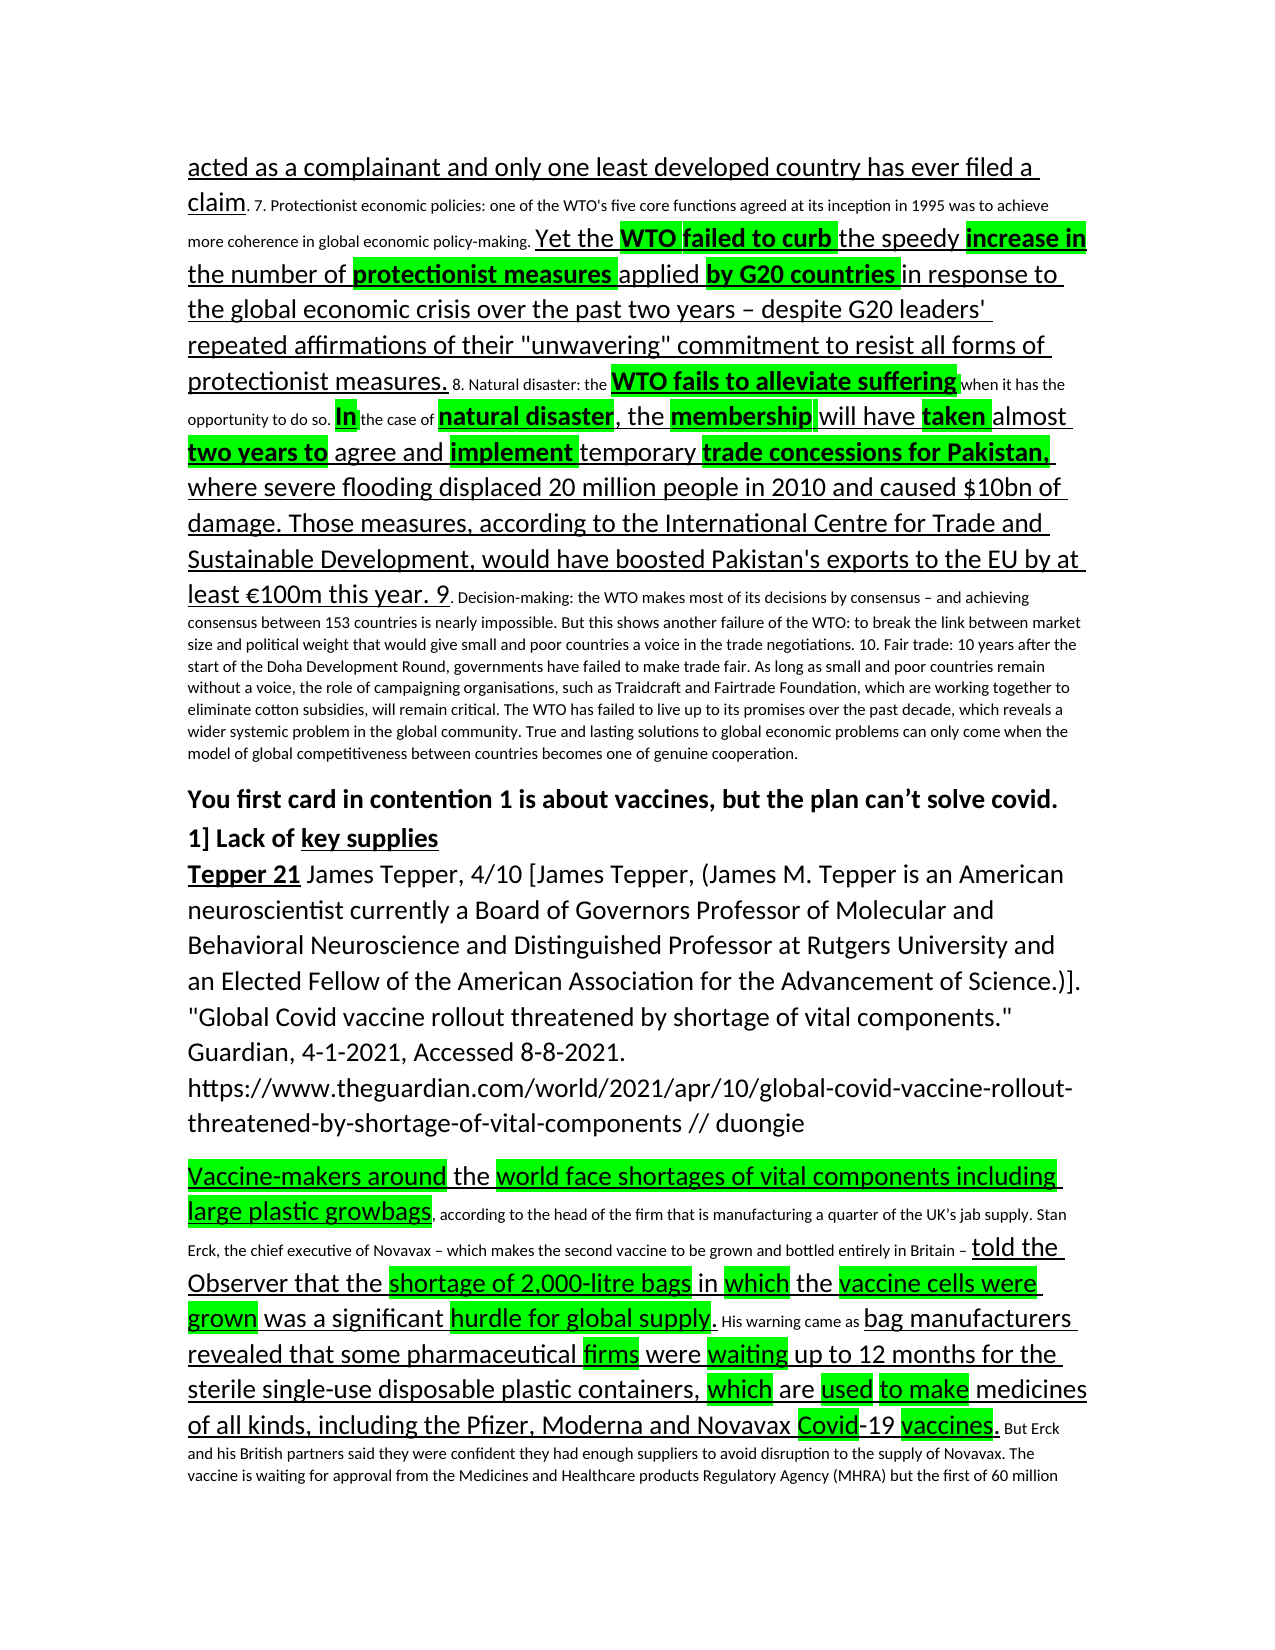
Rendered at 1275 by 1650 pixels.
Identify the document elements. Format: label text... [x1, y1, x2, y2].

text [187, 150, 1087, 764]
subtitle You first card in contention 1 is about vaccines, but the plan can’t solve covid. [187, 782, 1087, 815]
subtitle 1] Lack of key supplies [187, 822, 1087, 855]
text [187, 1159, 1087, 1401]
text Tepper 21 James Tepper, 4/10 [James Tepper, (James M. Tepper is an American neuroscientist currently a Board of Governors Professor of Molecular and Behavioral Neuroscience and Distinguished Professor at Rutgers University and an Elected Fellow of the American Association for the Advancement of Science.)]. "Global Covid vaccine rollout threatened by shortage of vital components." Guardian, 4-1-2021, Accessed 8-8-2021. https://www.theguardian.com/world/2021/apr/10/global-covid-vaccine-rollout-threatened-by-shortage-of-vital-components // duongie [187, 857, 1087, 1140]
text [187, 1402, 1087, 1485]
